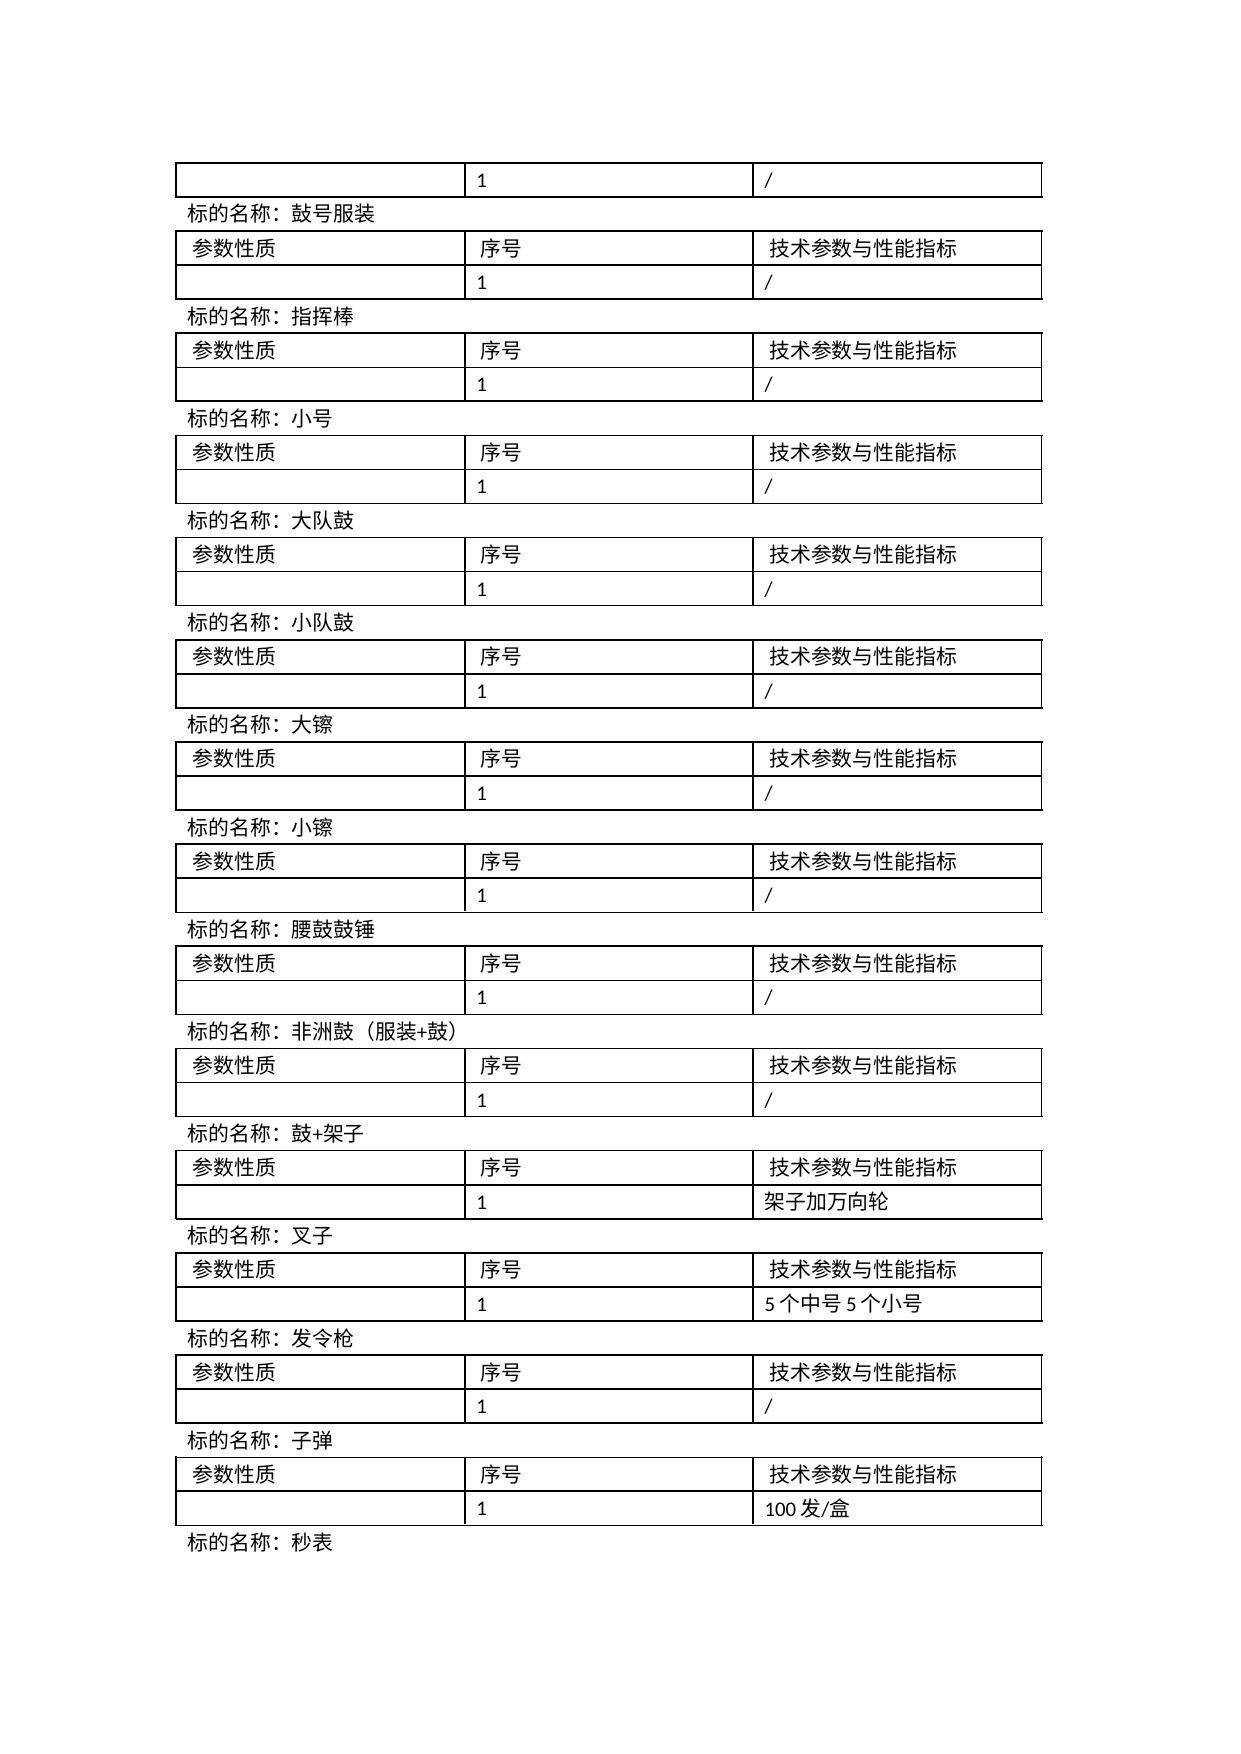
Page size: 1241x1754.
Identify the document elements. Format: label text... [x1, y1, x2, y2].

table_header 序号 [466, 641, 752, 673]
table_header 参数性质 [177, 641, 464, 673]
table_header 参数性质 [177, 1356, 464, 1388]
table_cell [177, 675, 464, 707]
table_header 参数性质 [177, 1458, 464, 1490]
table_header 参数性质 [177, 845, 464, 877]
table_cell 1 [466, 572, 752, 605]
table_header 技术参数与性能指标 [754, 1254, 1041, 1286]
table_cell 架子加万向轮 [754, 1186, 1041, 1218]
table_header 参数性质 [177, 947, 464, 979]
table_cell [177, 1288, 464, 1320]
table_header 参数性质 [177, 1151, 464, 1184]
table_header 技术参数与性能指标 [754, 334, 1041, 366]
text 标的名称：鼔号服装 [187, 198, 1053, 230]
table_cell 5个中号5个小号 [754, 1288, 1041, 1320]
table_cell / [754, 572, 1041, 605]
table_cell 1 [466, 675, 752, 707]
table_cell / [754, 675, 1041, 707]
table_cell / [754, 1390, 1041, 1422]
table_header 技术参数与性能指标 [754, 1356, 1041, 1388]
table_header 参数性质 [177, 1254, 464, 1286]
table_header 参数性质 [177, 334, 464, 366]
table_cell [177, 164, 464, 196]
table_cell [177, 572, 464, 605]
text 标的名称：叉子 [187, 1219, 1053, 1252]
text 标的名称：大队鼓 [187, 504, 1053, 537]
text 标的名称：发令枪 [187, 1322, 1053, 1354]
table_header 序号 [466, 232, 752, 264]
table_cell / [754, 368, 1041, 400]
table_cell 1 [466, 368, 752, 400]
table_cell 1 [466, 1186, 752, 1218]
table_header 技术参数与性能指标 [754, 1049, 1041, 1082]
table_cell 1 [466, 777, 752, 809]
table_cell [177, 1186, 464, 1218]
table_cell 1 [466, 1390, 752, 1422]
table_cell [177, 981, 464, 1013]
table_cell / [754, 1083, 1041, 1116]
table_cell / [754, 164, 1041, 196]
table_header 技术参数与性能指标 [754, 1458, 1041, 1490]
table_cell / [754, 266, 1041, 298]
table_header 序号 [466, 845, 752, 877]
table_header 序号 [466, 947, 752, 979]
table_cell 1 [466, 266, 752, 298]
table_cell [177, 777, 464, 809]
table_cell 1 [466, 470, 752, 503]
table_cell [177, 368, 464, 400]
table_cell [177, 470, 464, 503]
table_header 技术参数与性能指标 [754, 947, 1041, 979]
table_cell [177, 879, 464, 911]
text 标的名称：鼓+架子 [187, 1117, 1053, 1150]
table_cell 100发/盒 [754, 1492, 1041, 1524]
table_header 序号 [466, 1049, 752, 1082]
table_header 参数性质 [177, 436, 464, 468]
table_header 序号 [466, 334, 752, 366]
table_cell 1 [466, 1083, 752, 1116]
table_header 技术参数与性能指标 [754, 232, 1041, 264]
table_cell / [754, 879, 1041, 911]
table_header 技术参数与性能指标 [754, 743, 1041, 775]
table_header 技术参数与性能指标 [754, 845, 1041, 877]
table_header 参数性质 [177, 232, 464, 264]
table_cell [177, 1390, 464, 1422]
table_header 序号 [466, 743, 752, 775]
table_header 技术参数与性能指标 [754, 538, 1041, 571]
text 标的名称：子弹 [187, 1424, 1053, 1456]
text 标的名称：指挥棒 [187, 300, 1053, 332]
table_header 参数性质 [177, 538, 464, 571]
table_header 参数性质 [177, 743, 464, 775]
table_header 序号 [466, 1151, 752, 1184]
text 标的名称：小镲 [187, 811, 1053, 843]
table_cell / [754, 777, 1041, 809]
text 标的名称：小号 [187, 402, 1053, 434]
table_cell 1 [466, 164, 752, 196]
table_cell [177, 1083, 464, 1116]
table_header 序号 [466, 436, 752, 468]
text 标的名称：腰鼓鼓锤 [187, 913, 1053, 945]
text 标的名称：小队鼓 [187, 606, 1053, 639]
table_header 序号 [466, 1356, 752, 1388]
table_cell / [754, 470, 1041, 503]
table_cell 1 [466, 981, 752, 1013]
table_header 序号 [466, 1458, 752, 1490]
text 标的名称：大镲 [187, 708, 1053, 741]
table_header 技术参数与性能指标 [754, 436, 1041, 468]
table_header 序号 [466, 538, 752, 571]
table_cell [177, 1492, 464, 1524]
text 标的名称：非洲鼓（服装+鼓） [187, 1015, 1053, 1048]
table_header 技术参数与性能指标 [754, 641, 1041, 673]
table_cell / [754, 981, 1041, 1013]
table_cell [177, 266, 464, 298]
table_header 序号 [466, 1254, 752, 1286]
text 标的名称：秒表 [187, 1526, 1053, 1558]
table_header 参数性质 [177, 1049, 464, 1082]
table_cell 1 [466, 1288, 752, 1320]
table_header 技术参数与性能指标 [754, 1151, 1041, 1184]
table_cell 1 [466, 1492, 752, 1524]
table_cell 1 [466, 879, 752, 911]
